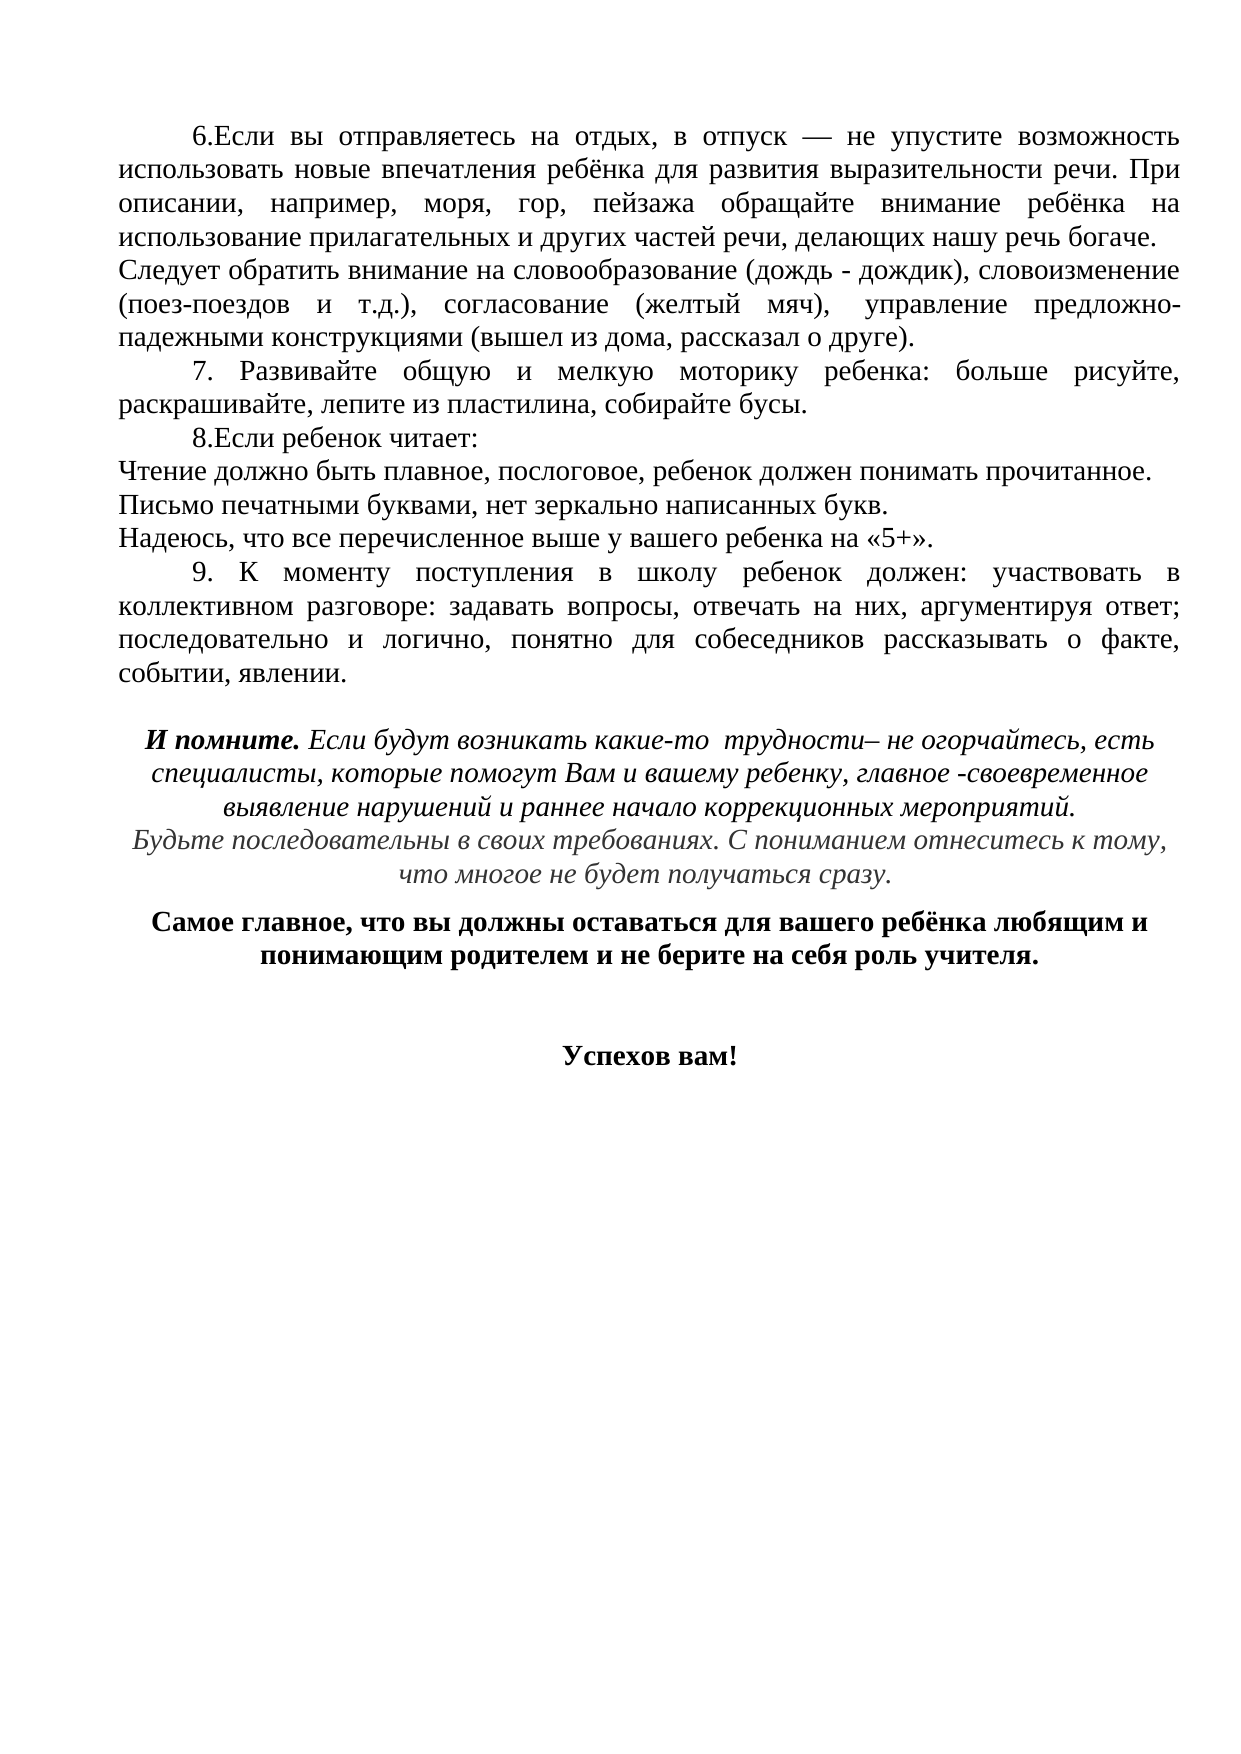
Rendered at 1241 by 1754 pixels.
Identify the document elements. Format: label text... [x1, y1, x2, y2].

text 8.Если ребенок читает: [118, 420, 1181, 453]
text И помните. Если будут возникать какие-то трудности– не огорчайтесь, есть специалисты, которые помогут Вам и вашему ребенку, главное -своевременное выявление нарушений и раннее начало коррекционных мероприятий. [118, 722, 1181, 822]
text Самое главное, что вы должны оставаться для вашего ребёнка любящим и [118, 904, 1181, 937]
text Будьте последовательны в своих требованиях. С пониманием отнеситесь к тому, что многое не будет получаться сразу. [118, 822, 1181, 890]
text понимающим родителем и не берите на себя роль учителя. [118, 937, 1181, 971]
text 9. К моменту поступления в школу ребенок должен: участвовать в коллективном разговоре: задавать вопросы, отвечать на них, аргументируя ответ; последовательно и логично, понятно для собеседников рассказывать о факте, событии, явлении. [118, 554, 1181, 688]
text Успехов вам! [118, 1038, 1181, 1071]
text Чтение должно быть плавное, послоговое, ребенок должен понимать прочитанное. [118, 453, 1181, 487]
text 6.Если вы отправляетесь на отдых, в отпуск — не упустите возможность использовать новые впечатления ребёнка для развития выразительности речи. При описании, например, моря, гор, пейзажа обращайте внимание ребёнка на использование прилагательных и других частей речи, делающих нашу речь богаче. [118, 118, 1181, 252]
text Письмо печатными буквами, нет зеркально написанных букв. [118, 487, 1181, 521]
text Следует обратить внимание на словообразование (дождь - дождик), словоизменение (поез-поездов и т.д.), согласование (желтый мяч), управление предложно-падежными конструкциями (вышел из дома, рассказал о друге). [118, 252, 1181, 353]
text Надеюсь, что все перечисленное выше у вашего ребенка на «5+». [118, 521, 1181, 554]
text 7. Развивайте общую и мелкую моторику ребенка: больше рисуйте, раскрашивайте, лепите из пластилина, собирайте бусы. [118, 353, 1181, 420]
